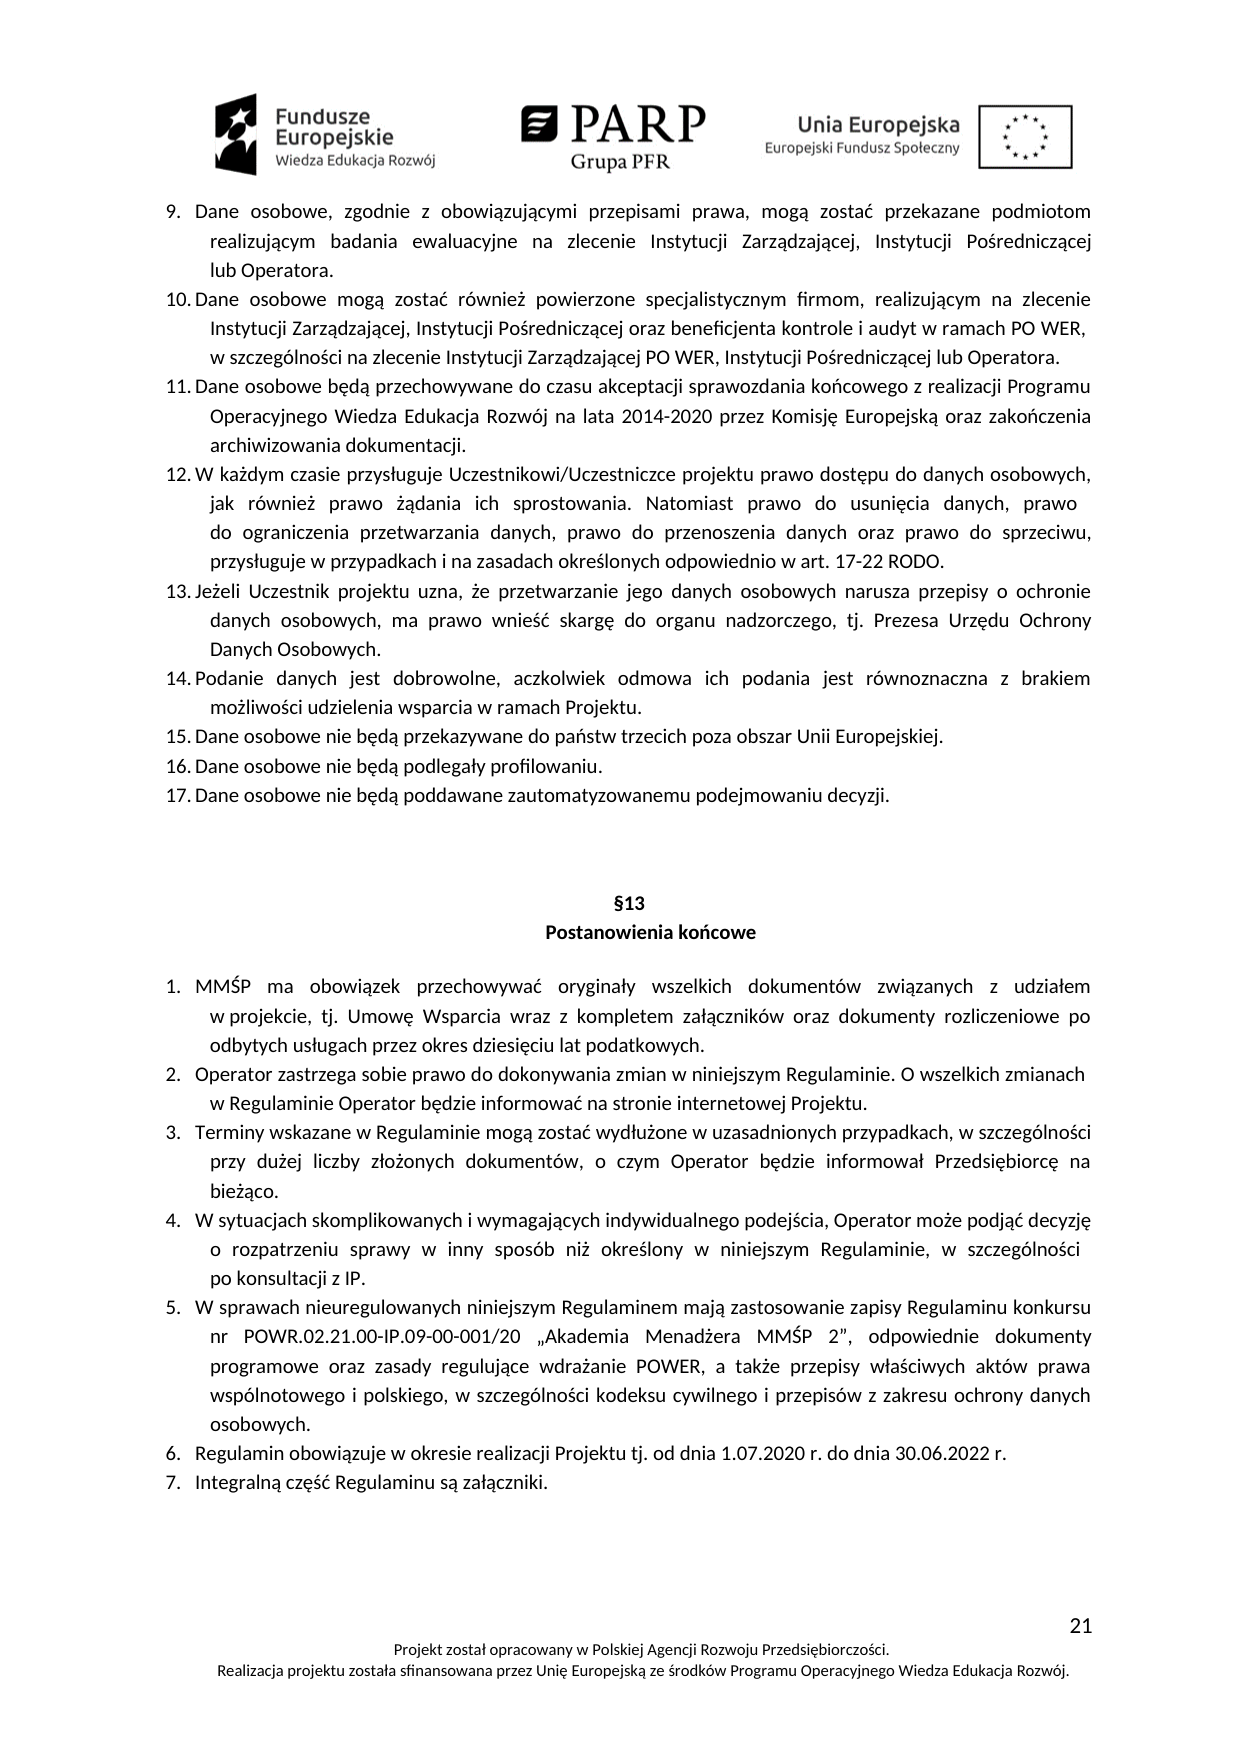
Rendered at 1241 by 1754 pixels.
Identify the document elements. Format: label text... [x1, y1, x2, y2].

list Dane osobowe nie będą przekazywane do państw trzecich poza obszar Unii Europejskiej. [165, 724, 1093, 749]
list Podanie danych jest dobrowolne, aczkolwiek odmowa ich podania jest równoznaczna z brakiem możliwości udzielenia wsparcia w ramach Projektu. [165, 665, 1093, 720]
list Terminy wskazane w Regulaminie mogą zostać wydłużone w uzasadnionych przypadkach, w szczególności przy dużej liczby złożonych dokumentów, o czym Operator będzie informował Przedsiębiorcę na bieżąco. [165, 1119, 1092, 1203]
list Dane osobowe nie będą poddawane zautomatyzowanemu podejmowaniu decyzji. [165, 782, 1093, 807]
list W każdym czasie przysługuje Uczestnikowi/Uczestniczce projektu prawo dostępu do danych osobowych, jak również prawo żądania ich sprostowania. Natomiast prawo do usunięcia danych, prawo do ograniczenia przetwarzania danych, prawo do przenoszenia danych oraz prawo do sprzeciwu, przysługuje w przypadkach i na zasadach określonych odpowiednio w art. 17-22 RODO. [165, 461, 1093, 574]
list Dane osobowe nie będą podlegały profilowaniu. [165, 753, 1093, 778]
list Dane osobowe mogą zostać również powierzone specjalistycznym firmom, realizującym na zlecenie Instytucji Zarządzającej, Instytucji Pośredniczącej oraz beneficjenta kontrole i audyt w ramach PO WER, w szczególności na zlecenie Instytucji Zarządzającej PO WER, Instytucji Pośredniczącej lub Operatora. [165, 286, 1093, 370]
list Dane osobowe będą przechowywane do czasu akceptacji sprawozdania końcowego z realizacji Programu Operacyjnego Wiedza Edukacja Rozwój na lata 2014-2020 przez Komisję Europejską oraz zakończenia archiwizowania dokumentacji. [165, 374, 1093, 457]
list Jeżeli Uczestnik projektu uzna, że przetwarzanie jego danych osobowych narusza przepisy o ochronie danych osobowych, ma prawo wnieść skargę do organu nadzorczego, tj. Prezesa Urzędu Ochrony Danych Osobowych. [165, 578, 1093, 662]
picture [194, 70, 1093, 199]
list W sprawach nieuregulowanych niniejszym Regulaminem mają zastosowanie zapisy Regulaminu konkursu nr POWR.02.21.00-IP.09-00-001/20 „Akademia Menadżera MMŚP 2”, odpowiednie dokumenty programowe oraz zasady regulujące wdrażanie POWER, a także przepisy właściwych aktów prawa wspólnotowego i polskiego, w szczególności kodeksu cywilnego i przepisów z zakresu ochrony danych osobowych. [165, 1294, 1092, 1437]
text §13 Postanowienia końcowe [165, 890, 1092, 945]
list Regulamin obowiązuje w okresie realizacji Projektu tj. od dnia 1.07.2020 r. do dnia 30.06.2022 r. [165, 1440, 1092, 1466]
list Dane osobowe, zgodnie z obowiązującymi przepisami prawa, mogą zostać przekazane podmiotom realizującym badania ewaluacyjne na zlecenie Instytucji Zarządzającej, Instytucji Pośredniczącej lub Operatora. [165, 199, 1093, 282]
list Operator zastrzega sobie prawo do dokonywania zmian w niniejszym Regulaminie. O wszelkich zmianach w Regulaminie Operator będzie informować na stronie internetowej Projektu. [165, 1061, 1092, 1116]
list MMŚP ma obowiązek przechowywać oryginały wszelkich dokumentów związanych z udziałem w projekcie, tj. Umowę Wsparcia wraz z kompletem załączników oraz dokumenty rozliczeniowe po odbytych usługach przez okres dziesięciu lat podatkowych. [165, 974, 1092, 1057]
list Integralną część Regulaminu są załączniki. [165, 1469, 1092, 1495]
list W sytuacjach skomplikowanych i wymagających indywidualnego podejścia, Operator może podjąć decyzję o rozpatrzeniu sprawy w inny sposób niż określony w niniejszym Regulaminie, w szczególności po konsultacji z IP. [165, 1207, 1092, 1291]
